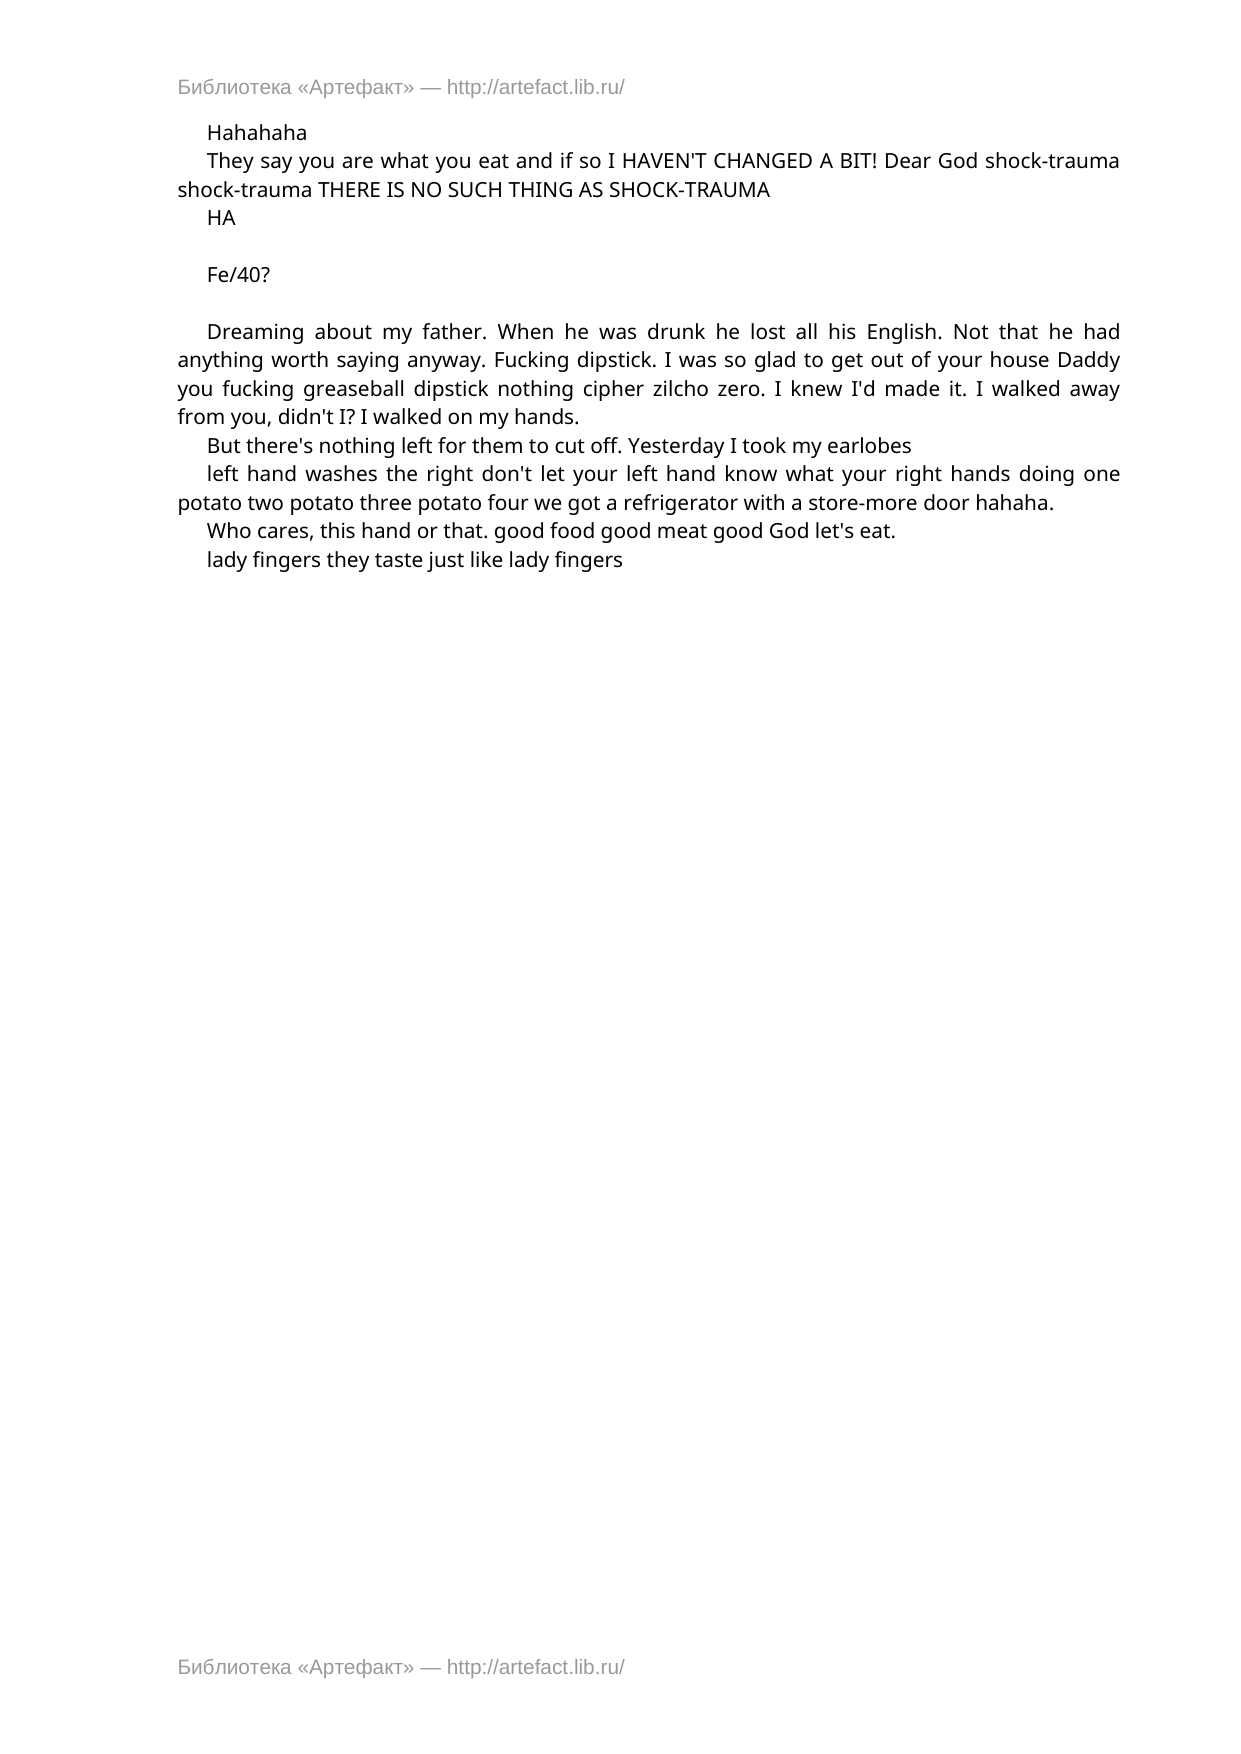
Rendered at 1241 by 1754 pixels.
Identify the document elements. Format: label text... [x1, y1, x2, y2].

text They say you are what you eat and if so I HAVEN'T CHANGED A BIT! Dear God shock-trauma shock-trauma THERE IS NO SUCH THING AS SHOCK-TRAUMA [177, 147, 1122, 203]
text lady fingers they taste just like lady fingers [177, 545, 1122, 573]
text Dreaming about my father. When he was drunk he lost all his English. Not that he had anything worth saying anyway. Fucking dipstick. I was so glad to get out of your house Daddy you fucking greaseball dipstick nothing cipher zilcho zero. I knew I'd made it. I walked away from you, didn't I? I walked on my hands. [177, 317, 1122, 431]
text Fe/40? [177, 260, 1122, 289]
text But there's nothing left for them to cut off. Yesterday I took my earlobes [177, 431, 1122, 459]
text Who cares, this hand or that. good food good meat good God let's eat. [177, 516, 1122, 545]
text Hahahaha [177, 118, 1122, 147]
text HA [177, 203, 1122, 232]
text left hand washes the right don't let your left hand know what your right hands doing one potato two potato three potato four we got a refrigerator with a store-more door hahaha. [177, 459, 1122, 516]
